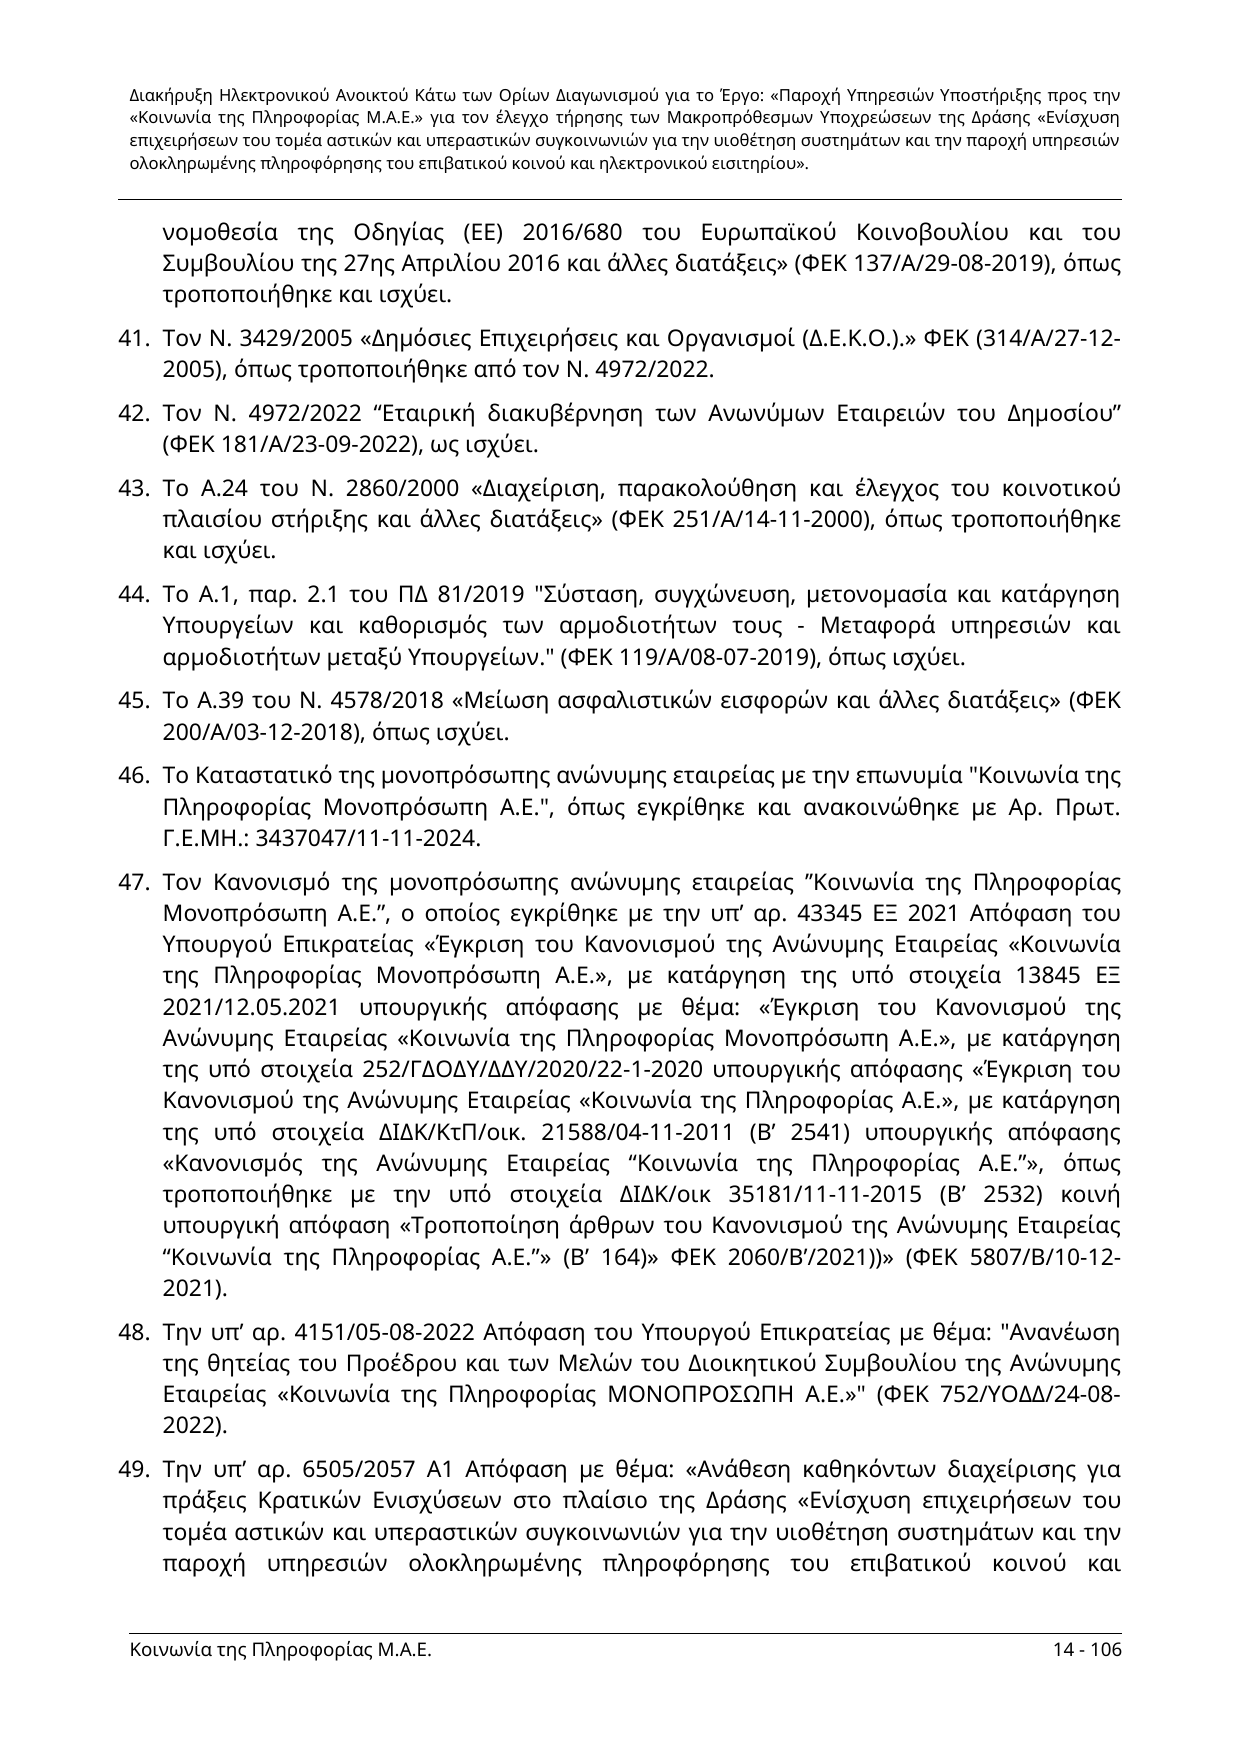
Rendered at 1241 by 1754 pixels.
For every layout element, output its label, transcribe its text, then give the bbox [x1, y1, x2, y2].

list Το Α.24 του Ν. 2860/2000 «Διαχείριση, παρακολούθηση και έλεγχος του κοινοτικού πλαισίου στήριξης και άλλες διατάξεις» (ΦΕΚ 251/Α/14-11-2000), όπως τροποποιήθηκε και ισχύει. [118, 472, 1122, 566]
list Τον Κανονισμό της μονοπρόσωπης ανώνυμης εταιρείας ’’Κοινωνία της Πληροφορίας Μονοπρόσωπη Α.Ε.’’, ο οποίος εγκρίθηκε με την υπ’ αρ. 43345 ΕΞ 2021 Απόφαση του Υπουργού Επικρατείας «Έγκριση του Κανονισμού της Ανώνυμης Εταιρείας «Κοινωνία της Πληροφορίας Μονοπρόσωπη Α.Ε.», με κατάργηση της υπό στοιχεία 13845 ΕΞ 2021/12.05.2021 υπουργικής απόφασης με θέμα: «Έγκριση του Κανονισμού της Ανώνυμης Εταιρείας «Κοινωνία της Πληροφορίας Μονοπρόσωπη Α.Ε.», με κατάργηση της υπό στοιχεία 252/ΓΔΟΔΥ/ΔΔΥ/2020/22-1-2020 υπουργικής απόφασης «Έγκριση του Κανονισμού της Ανώνυμης Εταιρείας «Κοινωνία της Πληροφορίας Α.Ε.», με κατάργηση της υπό στοιχεία ΔΙΔΚ/ΚτΠ/οικ. 21588/04-11-2011 (Β’ 2541) υπουργικής απόφασης «Κανονισμός της Ανώνυμης Εταιρείας “Κοινωνία της Πληροφορίας Α.Ε.”», όπως τροποποιήθηκε με την υπό στοιχεία ΔΙΔΚ/οικ 35181/11-11-2015 (Β’ 2532) κοινή υπουργική απόφαση «Τροποποίηση άρθρων του Κανονισμού της Ανώνυμης Εταιρείας “Κοινωνία της Πληροφορίας Α.Ε.”» (Β’ 164)» ΦΕΚ 2060/Β’/2021))» (ΦΕΚ 5807/Β/10-12-2021). [118, 866, 1122, 1303]
list Το Καταστατικό της μονοπρόσωπης ανώνυμης εταιρείας με την επωνυμία "Κοινωνία της Πληροφορίας Μονοπρόσωπη Α.Ε.", όπως εγκρίθηκε και ανακοινώθηκε με Αρ. Πρωτ. Γ.Ε.ΜΗ.: 3437047/11-11-2024. [118, 759, 1122, 853]
list Την υπ’ αρ. 4151/05-08-2022 Απόφαση του Υπουργού Επικρατείας με θέμα: "Ανανέωση της θητείας του Προέδρου και των Μελών του Διοικητικού Συμβουλίου της Ανώνυμης Εταιρείας «Κοινωνία της Πληροφορίας ΜΟΝΟΠΡΟΣΩΠΗ Α.Ε.»" (ΦΕΚ 752/ΥΟΔΔ/24-08-2022). [118, 1316, 1122, 1441]
list Το Α.39 του Ν. 4578/2018 «Μείωση ασφαλιστικών εισφορών και άλλες διατάξεις» (ΦΕΚ 200/Α/03-12-2018), όπως ισχύει. [118, 684, 1122, 747]
list Τον N. 4972/2022 “Εταιρική διακυβέρνηση των Ανωνύμων Εταιρειών του Δημοσίου” (ΦΕΚ 181/A/23-09-2022), ως ισχύει. [118, 397, 1122, 459]
list Το Α.1, παρ. 2.1 του ΠΔ 81/2019 "Σύσταση, συγχώνευση, μετονομασία και κατάργηση Υπουργείων και καθορισμός των αρμοδιοτήτων τους - Μεταφορά υπηρεσιών και αρμοδιοτήτων μεταξύ Υπουργείων." (ΦΕΚ 119/Α/08-07-2019), όπως ισχύει. [118, 578, 1122, 672]
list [118, 1453, 1122, 1578]
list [118, 216, 1122, 309]
list Τον N. 3429/2005 «Δημόσιες Επιχειρήσεις και Οργανισμοί (Δ.Ε.Κ.Ο.).» ΦΕΚ (314/Α/27-12-2005), όπως τροποποιήθηκε από τον Ν. 4972/2022. [118, 322, 1122, 384]
